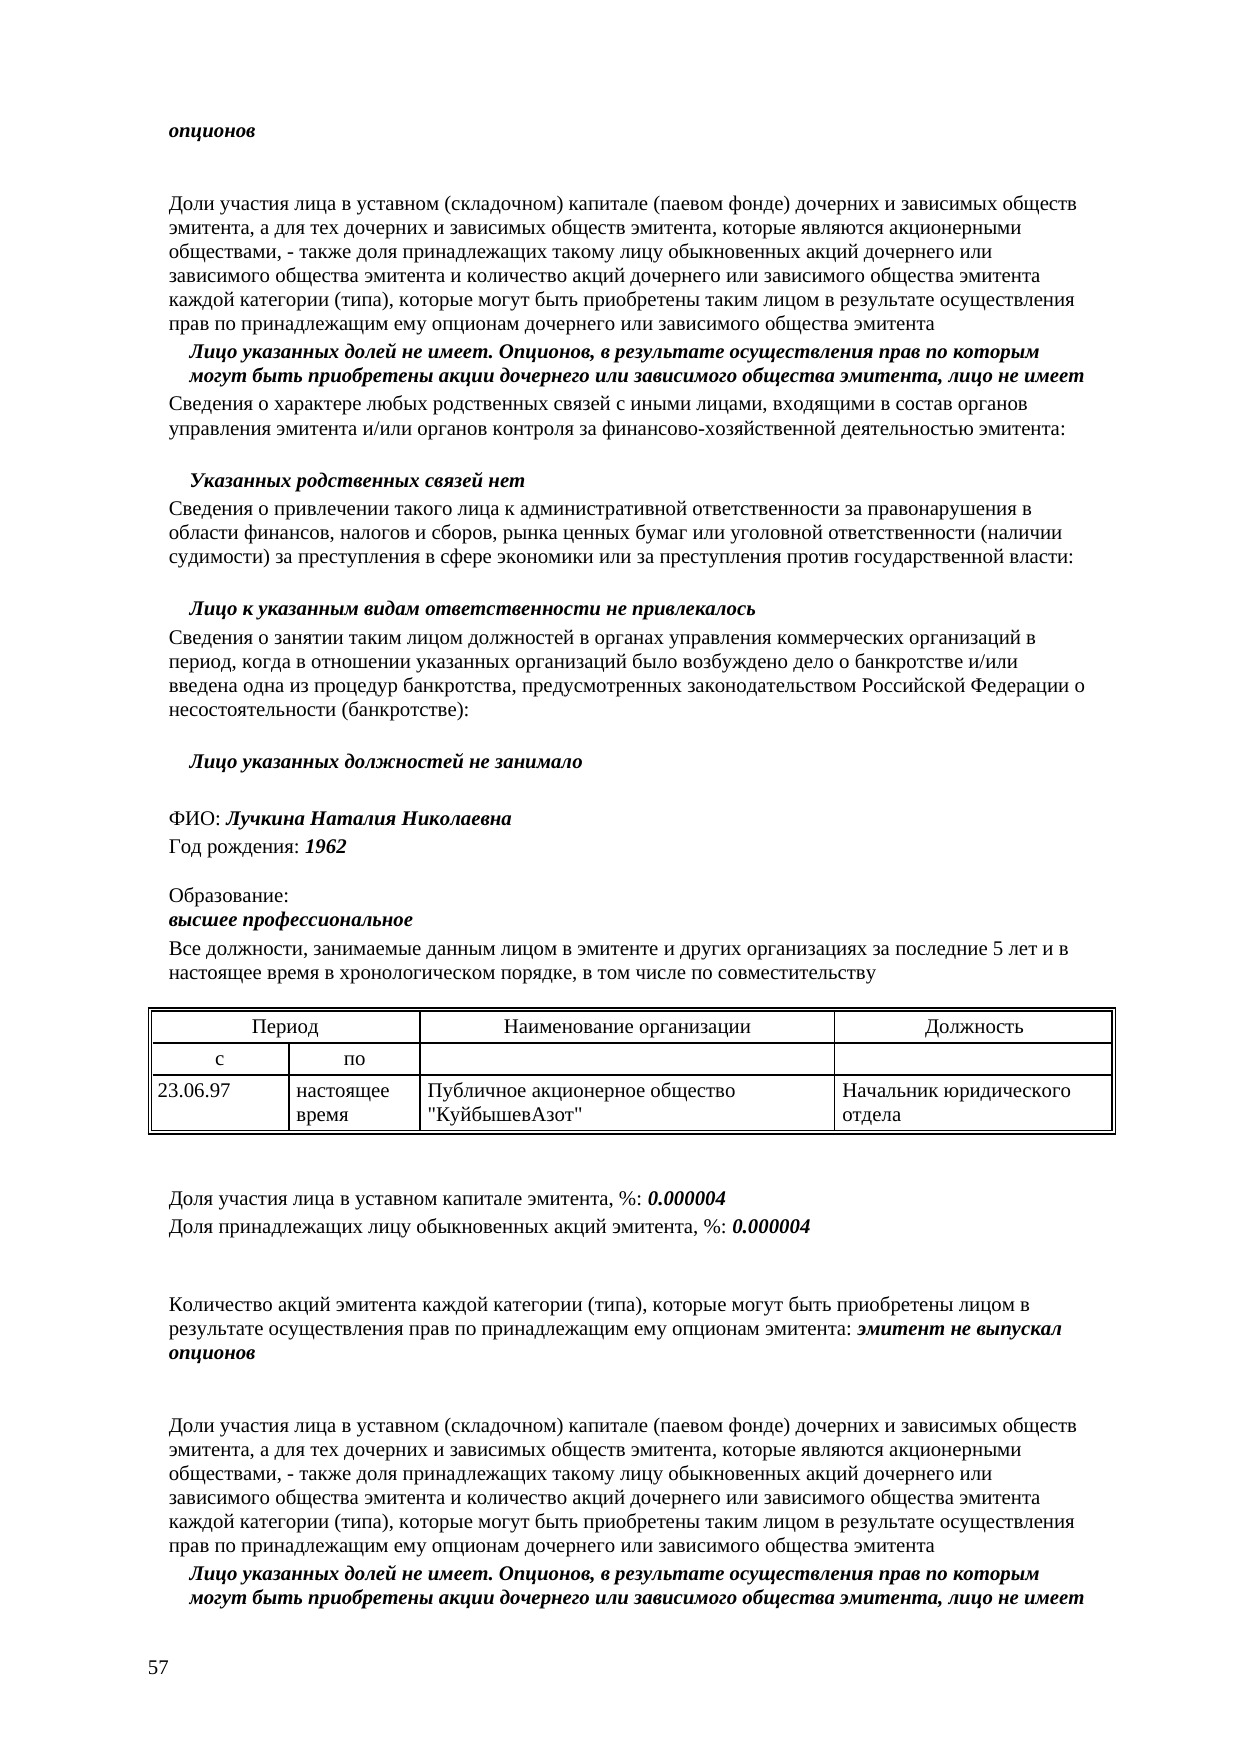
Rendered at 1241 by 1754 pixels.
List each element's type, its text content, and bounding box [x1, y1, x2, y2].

text Сведения о занятии таким лицом должностей в органах управления коммерческих организаций в период, когда в отношении указанных организаций было возбуждено дело о банкротстве и/или введена одна из процедур банкротства, предусмотренных законодательством Российской Федерации о несостоятельности (банкротстве): [168, 624, 1092, 745]
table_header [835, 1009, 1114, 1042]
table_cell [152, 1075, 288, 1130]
text Сведения о привлечении такого лица к административной ответственности за правонарушения в области финансов, налогов и сборов, рынка ценных бумаг или уголовной ответственности (наличии судимости) за преступления в сфере экономики или за преступления против государственной власти: [168, 496, 1092, 592]
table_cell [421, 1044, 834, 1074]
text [168, 118, 1092, 142]
text ФИО: Лучкина Наталия Николаевна [168, 806, 1092, 829]
text Лицо указанных долей не имеет. Опционов, в результате осуществления прав по которым могут быть приобретены акции дочернего или зависимого общества эмитента, лицо не имеет [189, 1561, 1092, 1609]
text Сведения о характере любых родственных связей с иными лицами, входящими в состав органов управления эмитента и/или органов контроля за финансово-хозяйственной деятельностью эмитента: [168, 391, 1092, 463]
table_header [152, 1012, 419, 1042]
text Указанных родственных связей нет [189, 468, 1092, 492]
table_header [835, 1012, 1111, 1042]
text Все должности, занимаемые данным лицом в эмитенте и других организациях за последние 5 лет и в настоящее время в хронологическом порядке, в том числе по совместительству [168, 936, 1092, 984]
text Лицо к указанным видам ответственности не привлекалось [189, 596, 1092, 620]
subtitle Доли участия лица в уставном (складочном) капитале (паевом фонде) дочерних и зависимых обществ эмитента, а для тех дочерних и зависимых обществ эмитента, которые являются акционерными обществами, - также доля принадлежащих такому лицу обыкновенных акций дочернего или зависимого общества эмитента и количество акций дочернего или зависимого общества эмитента каждой категории (типа), которые могут быть приобретены таким лицом в результате осуществления прав по принадлежащим ему опционам дочернего или зависимого общества эмитента [168, 191, 1092, 335]
text Лицо указанных должностей не занимало [189, 749, 1092, 773]
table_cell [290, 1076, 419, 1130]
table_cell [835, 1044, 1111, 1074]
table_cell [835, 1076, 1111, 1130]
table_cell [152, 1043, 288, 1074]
text Образование: высшее профессиональное [168, 883, 1092, 931]
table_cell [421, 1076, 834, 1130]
subtitle Доли участия лица в уставном (складочном) капитале (паевом фонде) дочерних и зависимых обществ эмитента, а для тех дочерних и зависимых обществ эмитента, которые являются акционерными обществами, - также доля принадлежащих такому лицу обыкновенных акций дочернего или зависимого общества эмитента и количество акций дочернего или зависимого общества эмитента каждой категории (типа), которые могут быть приобретены таким лицом в результате осуществления прав по принадлежащим ему опционам дочернего или зависимого общества эмитента [168, 1412, 1092, 1557]
text Лицо указанных долей не имеет. Опционов, в результате осуществления прав по которым могут быть приобретены акции дочернего или зависимого общества эмитента, лицо не имеет [189, 339, 1092, 387]
text Доля принадлежащих лицу обыкновенных акций эмитента, %: 0.000004 [168, 1214, 1092, 1238]
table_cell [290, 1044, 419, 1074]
text Доля участия лица в уставном капитале эмитента, %: 0.000004 [168, 1186, 1092, 1210]
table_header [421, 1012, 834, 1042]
text Год рождения: 1962 [168, 834, 1092, 858]
